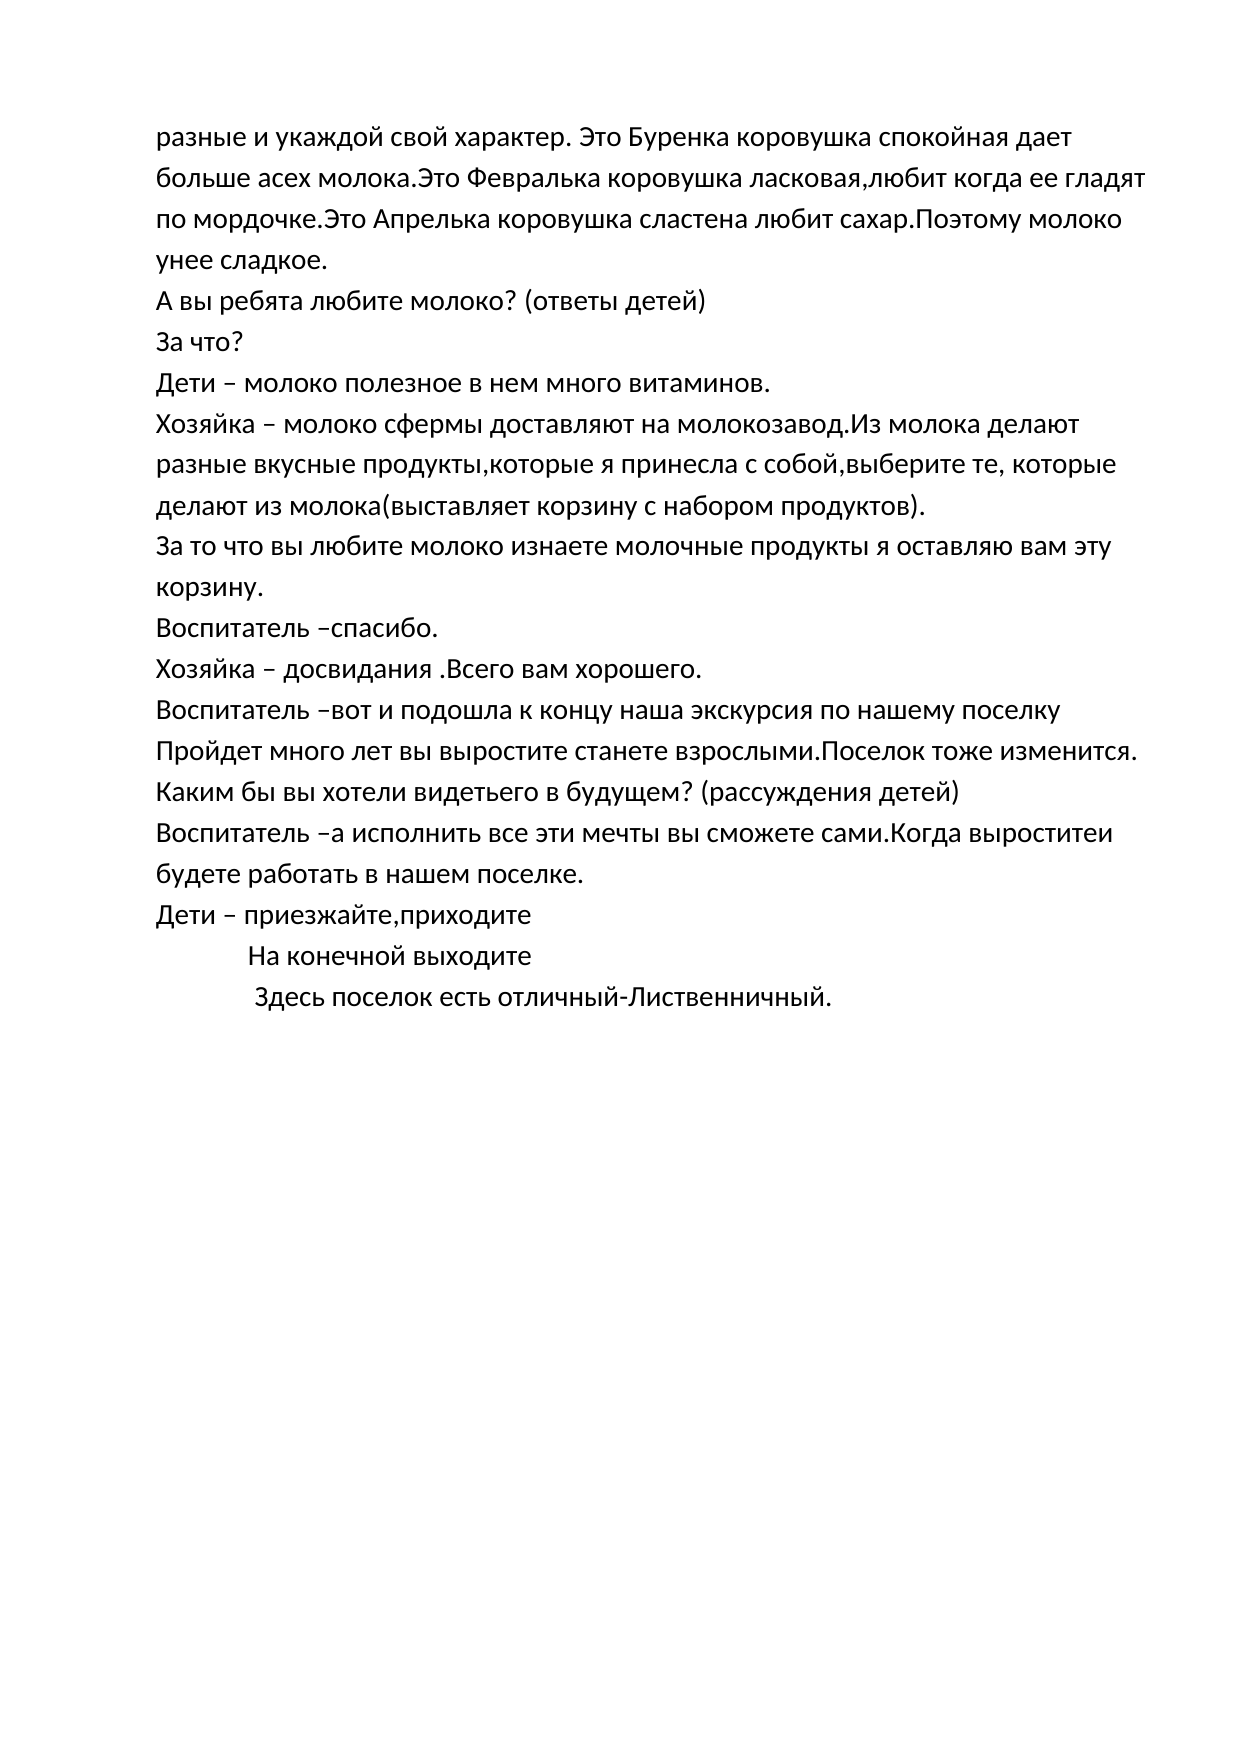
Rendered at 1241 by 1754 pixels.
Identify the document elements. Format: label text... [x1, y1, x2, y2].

list Хозяйка – молоко сфермы доставляют на молокозавод.Из молока делают разные вкусные продукты,которые я принесла с собой,выберите те, которые делают из молока(выставляет корзину с набором продуктов). [156, 405, 1152, 522]
list Дети – приезжайте,приходите [156, 896, 1152, 932]
list Воспитатель –спасибо. [156, 609, 1152, 645]
list Воспитатель –а исполнить все эти мечты вы сможете сами.Когда выроститеи будете работать в нашем поселке. [156, 814, 1152, 891]
list За что? [156, 323, 1152, 358]
list За то что вы любите молоко изнаете молочные продукты я оставляю вам эту корзину. [156, 527, 1152, 604]
list Дети – молоко полезное в нем много витаминов. [156, 364, 1152, 399]
list А вы ребята любите молоко? (ответы детей) [156, 282, 1152, 317]
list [156, 118, 1152, 277]
list На конечной выходите [156, 937, 1152, 972]
list Здесь поселок есть отличный-Лиственничный. [156, 978, 1152, 1013]
list Воспитатель –вот и подошла к концу наша экскурсия по нашему поселку Пройдет много лет вы выростите станете взрослыми.Поселок тоже изменится. Каким бы вы хотели видетьего в будущем? (рассуждения детей) [156, 691, 1152, 809]
list Хозяйка – досвидания .Всего вам хорошего. [156, 650, 1152, 686]
